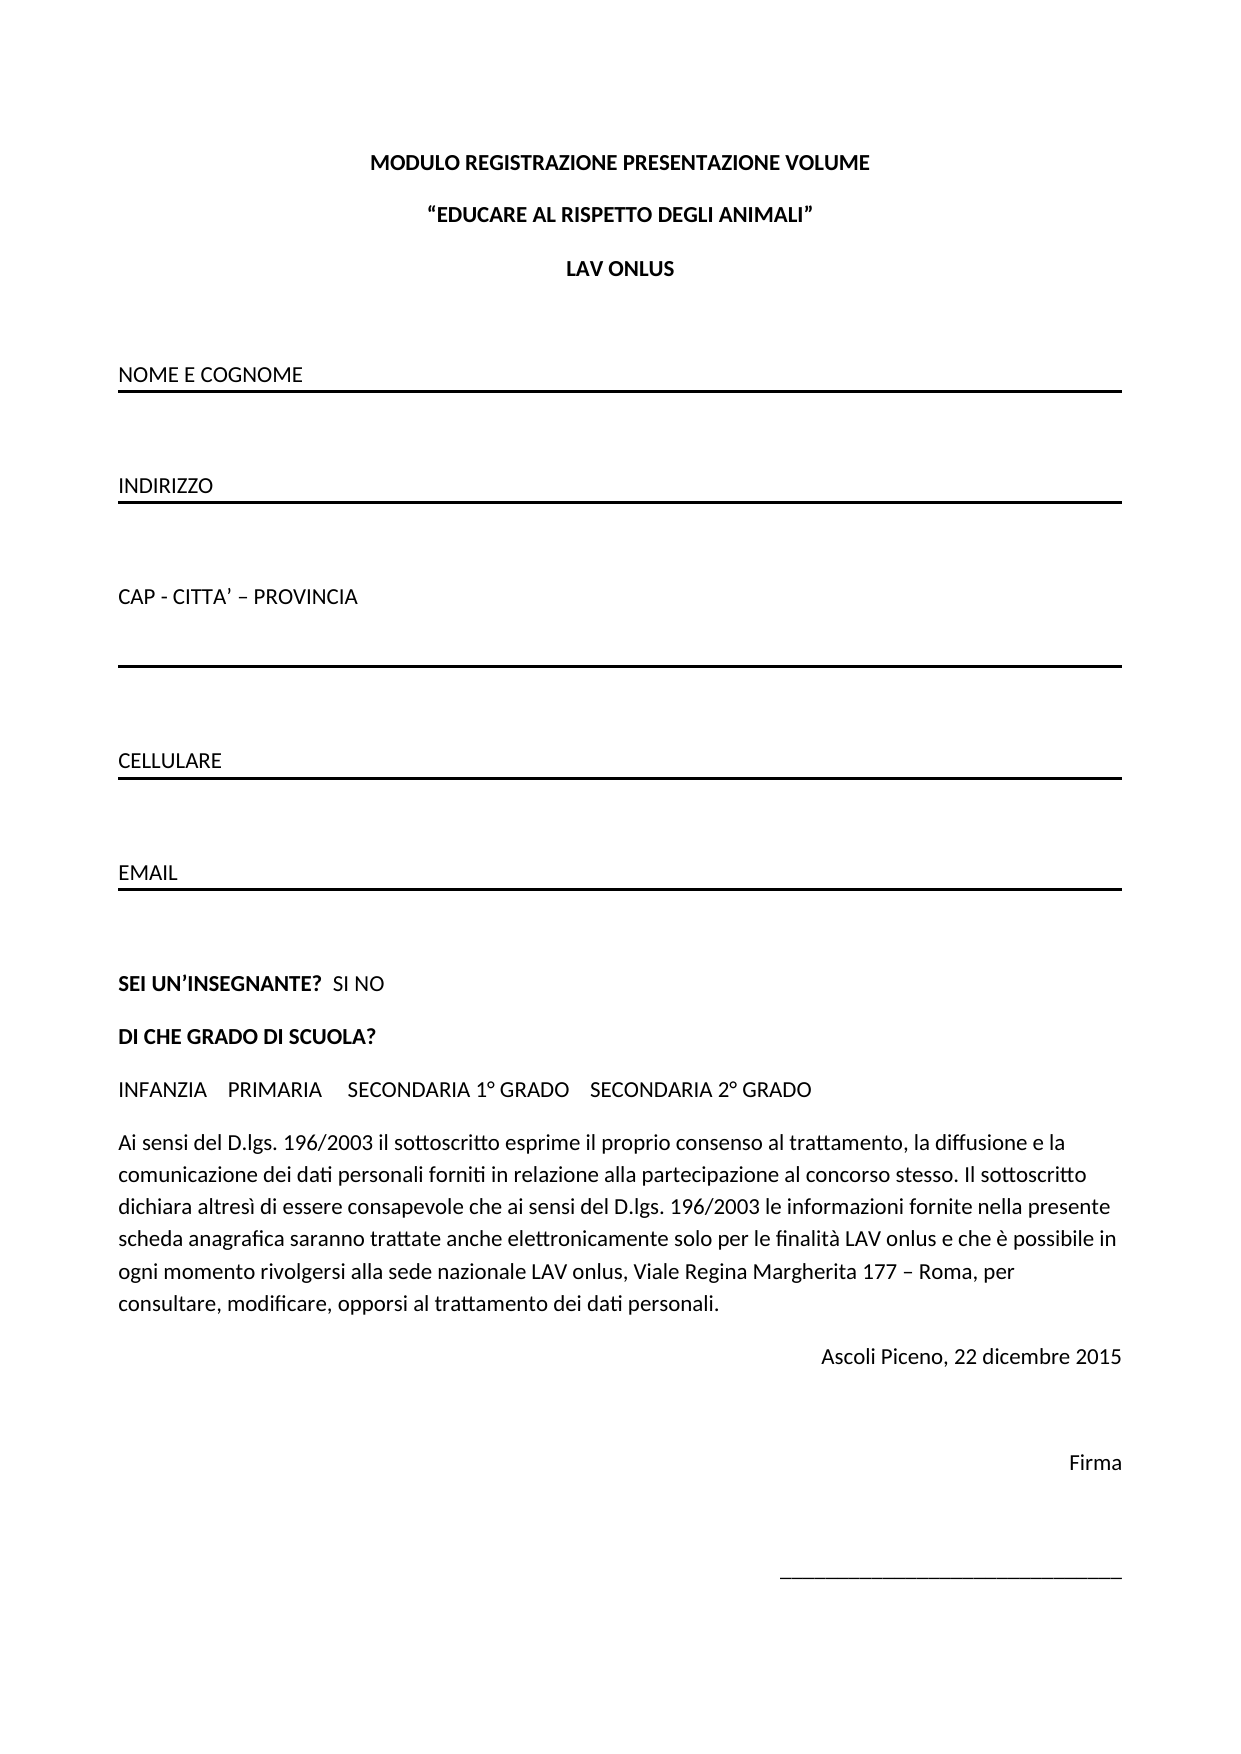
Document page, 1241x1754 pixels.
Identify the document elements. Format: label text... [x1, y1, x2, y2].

text Ai sensi del D.lgs. 196/2003 il sottoscritto esprime il proprio consenso al trattamento, la diffusione e la comunicazione dei dati personali forniti in relazione alla partecipazione al concorso stesso. Il sottoscritto dichiara altresì di essere consapevole che ai sensi del D.lgs. 196/2003 le informazioni fornite nella presente scheda anagrafica saranno trattate anche elettronicamente solo per le finalità LAV onlus e che è possibile in ogni momento rivolgersi alla sede nazionale LAV onlus, Viale Regina Margherita 177 – Roma, per consultare, modificare, opporsi al trattamento dei dati personali. [118, 1128, 1122, 1317]
text INFANZIA PRIMARIA SECONDARIA 1° GRADO SECONDARIA 2° GRADO [118, 1075, 1122, 1103]
text NOME E COGNOME [118, 360, 1122, 390]
text Ascoli Piceno, 22 dicembre 2015 [118, 1342, 1122, 1370]
text INDIRIZZO [118, 471, 1122, 501]
text CAP - CITTA’ – PROVINCIA [118, 582, 1122, 610]
text MODULO REGISTRAZIONE PRESENTAZIONE VOLUME [118, 148, 1122, 176]
text “EDUCARE AL RISPETTO DEGLI ANIMALI” [118, 201, 1122, 229]
text SEI UN’INSEGNANTE? SI NO [118, 969, 1122, 997]
text CELLULARE [118, 746, 1122, 777]
text ______________________________ [118, 1554, 1122, 1582]
text Firma [118, 1448, 1122, 1476]
text LAV ONLUS [118, 254, 1122, 282]
text DI CHE GRADO DI SCUOLA? [118, 1022, 1122, 1050]
text EMAIL [118, 858, 1122, 888]
